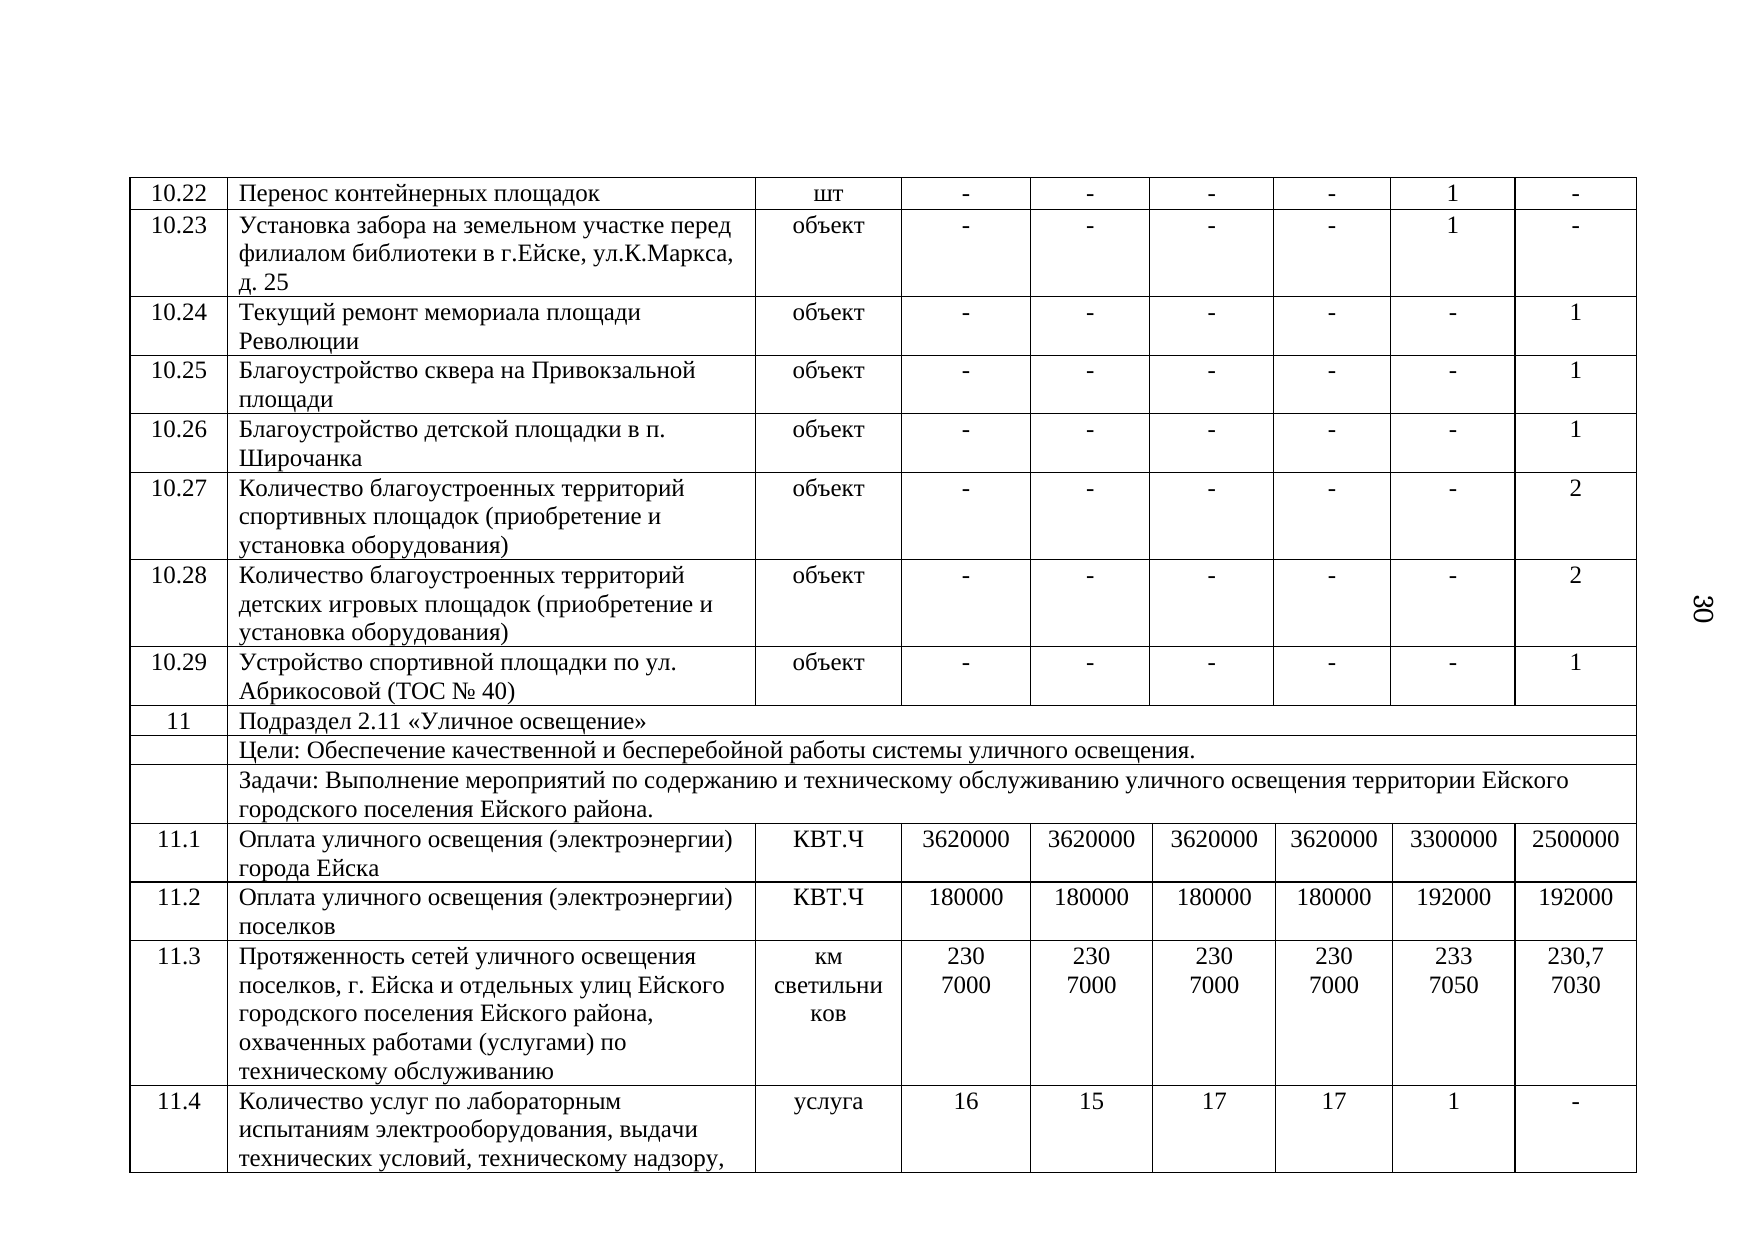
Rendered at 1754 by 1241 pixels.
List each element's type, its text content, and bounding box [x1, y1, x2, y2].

table_cell 192000 [1516, 883, 1636, 940]
table_cell Благоустройство сквера на Привокзальной площади [228, 356, 755, 413]
table_cell [131, 765, 227, 823]
table_cell Протяженность сетей уличного освещения поселков, г. Ейска и отдельных улиц Ейского городского поселения Ейского района, охваченных работами (услугами) по техническому обслуживанию [228, 941, 755, 1085]
table_cell - [1150, 297, 1273, 354]
table_cell - [1274, 560, 1390, 646]
table_cell 230,7 7030 [1516, 941, 1636, 1085]
table_cell - [1031, 210, 1149, 296]
table_cell - [1150, 414, 1273, 472]
table_cell - [902, 297, 1030, 354]
table_cell объект [756, 414, 901, 472]
table_cell - [1516, 1086, 1636, 1172]
table_cell Установка забора на земельном участке перед филиалом библиотеки в г.Ейске, ул.К.Маркса, д. 25 [228, 210, 755, 296]
table_cell 3620000 [1153, 824, 1275, 881]
table_cell Задачи: Выполнение мероприятий по содержанию и техническому обслуживанию уличного освещения территории Ейского городского поселения Ейского района. [228, 765, 1636, 823]
table_cell 1 [1391, 210, 1514, 296]
table_cell 2500000 [1516, 824, 1636, 881]
table_cell 10.27 [131, 473, 227, 559]
table_cell [131, 736, 227, 764]
table_cell 17 [1153, 1086, 1275, 1172]
table_cell - [1391, 356, 1514, 413]
table_cell - [1274, 414, 1390, 472]
table_cell - [1516, 178, 1636, 209]
table_cell - [1150, 560, 1273, 646]
table_cell - [1274, 178, 1390, 209]
table_cell Благоустройство детской площадки в п. Широчанка [228, 414, 755, 472]
table_cell - [902, 560, 1030, 646]
table_cell 1 [1516, 414, 1636, 472]
table_cell 10.29 [131, 647, 227, 705]
table_cell - [902, 473, 1030, 559]
table_cell - [1150, 210, 1273, 296]
table_cell 3620000 [1031, 824, 1152, 881]
table_cell - [1391, 297, 1514, 354]
table_cell 3620000 [1276, 824, 1392, 881]
table_cell 17 [1276, 1086, 1392, 1172]
table_cell 230 7000 [1276, 941, 1392, 1085]
table_cell 1 [1516, 356, 1636, 413]
table_cell 230 7000 [1153, 941, 1275, 1085]
table_cell - [1031, 297, 1149, 354]
table_cell 1 [1393, 1086, 1514, 1172]
table_cell Цели: Обеспечение качественной и бесперебойной работы системы уличного освещения. [228, 736, 1636, 764]
table_cell - [1391, 560, 1514, 646]
table_cell услуга [756, 1086, 901, 1172]
table_cell - [902, 414, 1030, 472]
table_cell - [1031, 178, 1149, 209]
table_cell 11 [131, 706, 227, 734]
table_cell 180000 [1276, 883, 1392, 940]
table_cell 10.24 [131, 297, 227, 354]
table_cell 11.3 [131, 941, 227, 1085]
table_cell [228, 1086, 755, 1172]
table_cell Оплата уличного освещения (электроэнергии) города Ейска [228, 824, 755, 881]
table_cell 10.28 [131, 560, 227, 646]
table_cell - [1150, 356, 1273, 413]
table_cell - [902, 647, 1030, 705]
table_cell 1 [1516, 297, 1636, 354]
table_cell км светильни ков [756, 941, 901, 1085]
table_cell 192000 [1393, 883, 1514, 940]
table_cell - [1150, 178, 1273, 209]
table_cell 230 7000 [1031, 941, 1152, 1085]
table_cell 15 [1031, 1086, 1152, 1172]
table_cell - [902, 210, 1030, 296]
table_cell 11.2 [131, 883, 227, 940]
table_cell объект [756, 647, 901, 705]
table_cell Перенос контейнерных площадок [228, 178, 755, 209]
table_cell Количество благоустроенных территорий детских игровых площадок (приобретение и установка оборудования) [228, 560, 755, 646]
table_cell 11.4 [131, 1086, 227, 1172]
table_cell 3300000 [1393, 824, 1514, 881]
table_cell 180000 [1153, 883, 1275, 940]
table_cell объект [756, 560, 901, 646]
table_cell 3620000 [902, 824, 1030, 881]
table_cell - [1031, 414, 1149, 472]
table_cell 180000 [902, 883, 1030, 940]
table_cell - [1391, 647, 1514, 705]
table_cell - [1031, 473, 1149, 559]
table_cell - [1274, 647, 1390, 705]
table_cell 11.1 [131, 824, 227, 881]
table_cell Текущий ремонт мемориала площади Революции [228, 297, 755, 354]
table_cell - [1150, 647, 1273, 705]
table_cell - [1150, 473, 1273, 559]
table_cell объект [756, 473, 901, 559]
table_cell - [1516, 210, 1636, 296]
table_cell - [1031, 647, 1149, 705]
table_cell 2 [1516, 560, 1636, 646]
table_cell объект [756, 210, 901, 296]
table_cell объект [756, 297, 901, 354]
table_cell 10.23 [131, 210, 227, 296]
table_cell 233 7050 [1393, 941, 1514, 1085]
table_cell Количество благоустроенных территорий спортивных площадок (приобретение и установка оборудования) [228, 473, 755, 559]
table_cell 10.25 [131, 356, 227, 413]
table_cell 1 [1391, 178, 1514, 209]
table_cell шт [756, 178, 901, 209]
table_cell - [1274, 473, 1390, 559]
table_cell 2 [1516, 473, 1636, 559]
table_cell - [1391, 414, 1514, 472]
table_cell - [1031, 356, 1149, 413]
table_cell объект [756, 356, 901, 413]
table_cell - [902, 356, 1030, 413]
table_cell - [1391, 473, 1514, 559]
table_cell 180000 [1031, 883, 1152, 940]
table_cell 1 [1516, 647, 1636, 705]
table_cell 230 7000 [902, 941, 1030, 1085]
table_cell 16 [902, 1086, 1030, 1172]
table_cell 10.22 [131, 178, 227, 209]
table_cell Устройство спортивной площадки по ул. Абрикосовой (ТОС № 40) [228, 647, 755, 705]
table_cell 10.26 [131, 414, 227, 472]
table_cell КВТ.Ч [756, 883, 901, 940]
table_cell - [1274, 297, 1390, 354]
table_cell - [902, 178, 1030, 209]
table_cell Оплата уличного освещения (электроэнергии) поселков [228, 883, 755, 940]
table_cell КВТ.Ч [756, 824, 901, 881]
table_cell Подраздел 2.11 «Уличное освещение» [228, 706, 1636, 734]
table_cell - [1274, 210, 1390, 296]
table_cell - [1031, 560, 1149, 646]
table_cell - [1274, 356, 1390, 413]
